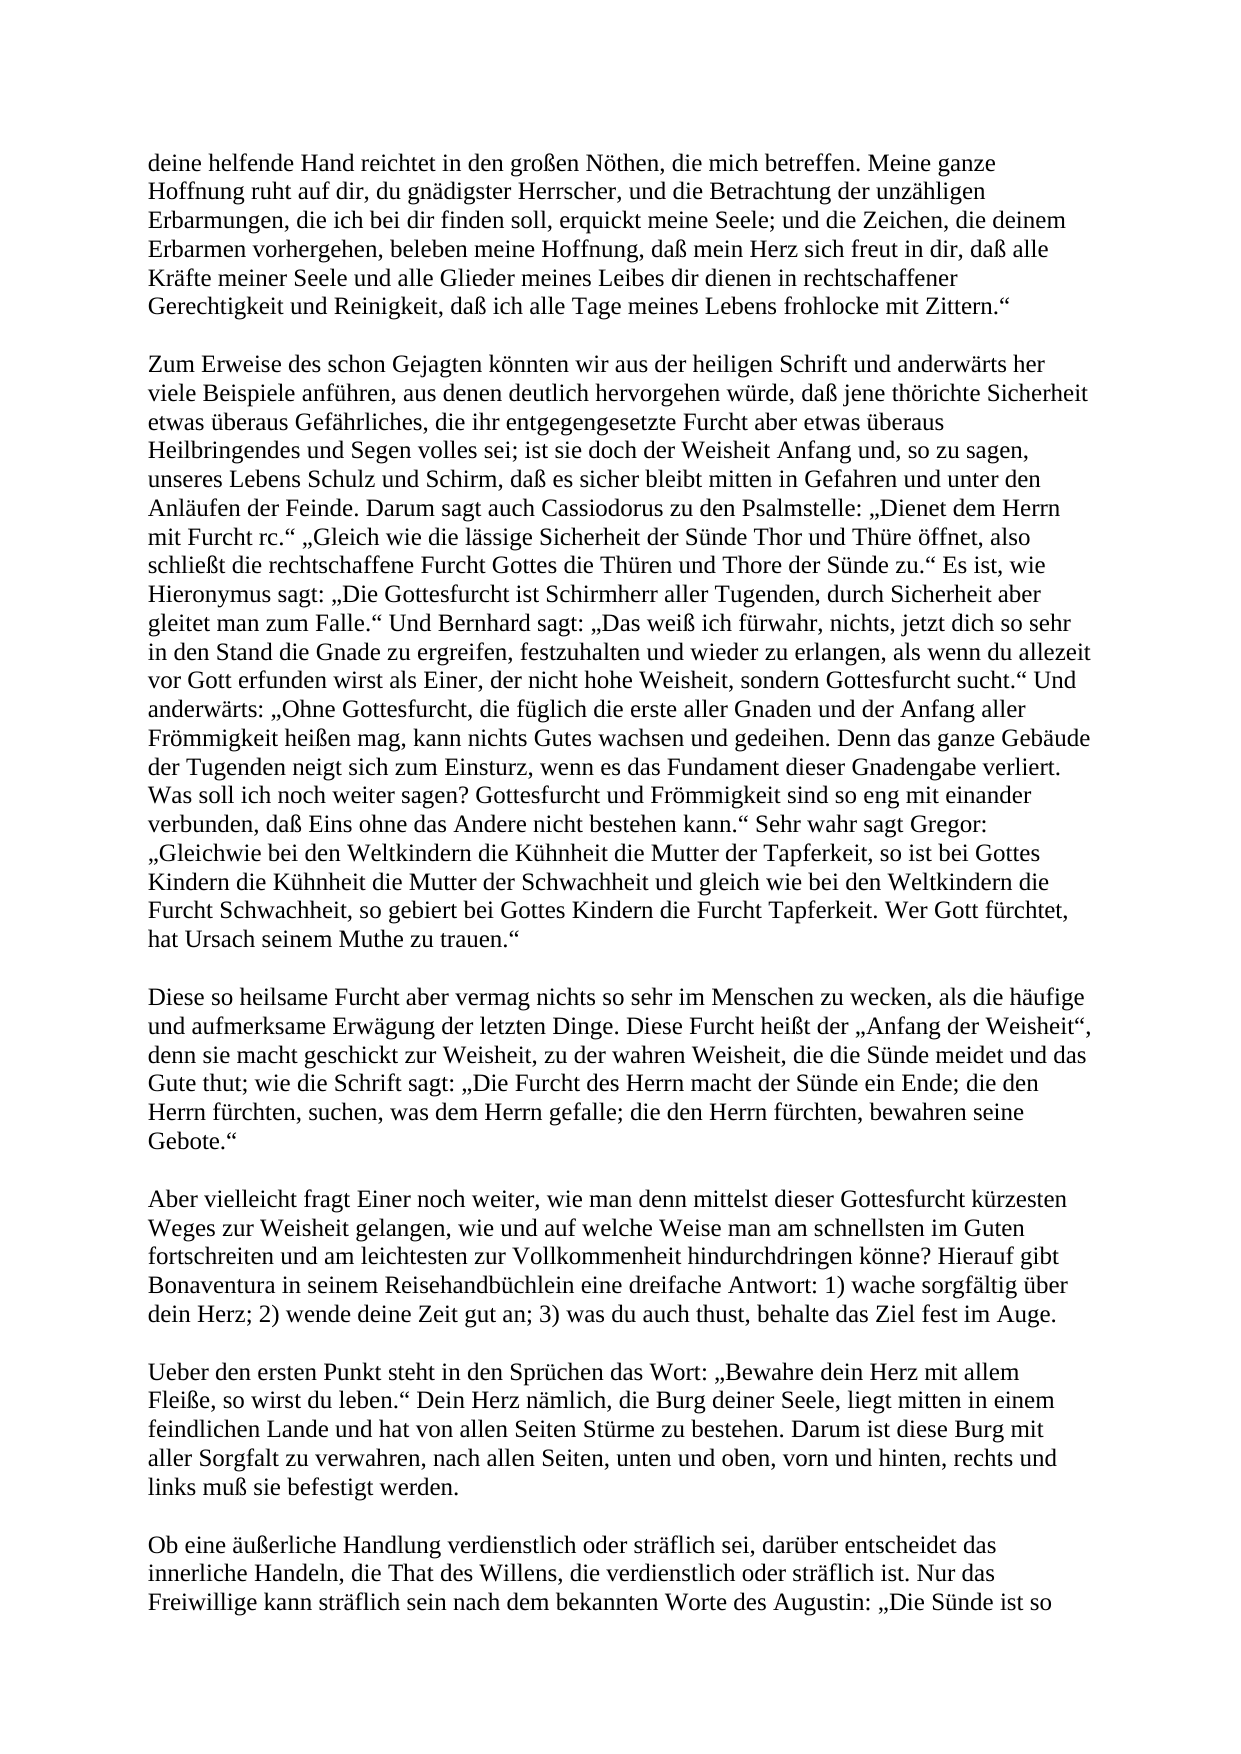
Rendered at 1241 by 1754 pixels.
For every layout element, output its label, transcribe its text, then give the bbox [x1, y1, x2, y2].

text Diese so heilsame Furcht aber vermag nichts so sehr im Menschen zu wecken, als die häufige und aufmerksame Erwägung der letzten Dinge. Diese Furcht heißt der „Anfang der Weisheit“, denn sie macht geschickt zur Weisheit, zu der wahren Weisheit, die die Sünde meidet und das Gute thut; wie die Schrift sagt: „Die Furcht des Herrn macht der Sünde ein Ende; die den Herrn fürchten, suchen, was dem Herrn gefalle; die den Herrn fürchten, bewahren seine Gebote.“ [148, 982, 1093, 1155]
text Aber vielleicht fragt Einer noch weiter, wie man denn mittelst dieser Gottesfurcht kürzesten Weges zur Weisheit gelangen, wie und auf welche Weise man am schnellsten im Guten fortschreiten und am leichtesten zur Vollkommenheit hindurchdringen könne? Hierauf gibt Bonaventura in seinem Reisehandbüchlein eine dreifache Antwort: 1) wache sorgfältig über dein Herz; 2) wende deine Zeit gut an; 3) was du auch thust, behalte das Ziel fest im Auge. [148, 1184, 1093, 1328]
text Ueber den ersten Punkt steht in den Sprüchen das Wort: „Bewahre dein Herz mit allem Fleiße, so wirst du leben.“ Dein Herz nämlich, die Burg deiner Seele, liegt mitten in einem feindlichen Lande und hat von allen Seiten Stürme zu bestehen. Darum ist diese Burg mit aller Sorgfalt zu verwahren, nach allen Seiten, unten und oben, vorn und hinten, rechts und links muß sie befestigt werden. [148, 1357, 1093, 1501]
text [148, 148, 1093, 320]
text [148, 1530, 1093, 1616]
text Zum Erweise des schon Gejagten könnten wir aus der heiligen Schrift und anderwärts her viele Beispiele anführen, aus denen deutlich hervorgehen würde, daß jene thörichte Sicherheit etwas überaus Gefährliches, die ihr entgegengesetzte Furcht aber etwas überaus Heilbringendes und Segen volles sei; ist sie doch der Weisheit Anfang und, so zu sagen, unseres Lebens Schulz und Schirm, daß es sicher bleibt mitten in Gefahren und unter den Anläufen der Feinde. Darum sagt auch Cassiodorus zu den Psalmstelle: „Dienet dem Herrn mit Furcht rc.“ „Gleich wie die lässige Sicherheit der Sünde Thor und Thüre öffnet, also schließt die rechtschaffene Furcht Gottes die Thüren und Thore der Sünde zu.“ Es ist, wie Hieronymus sagt: „Die Gottesfurcht ist Schirmherr aller Tugenden, durch Sicherheit aber gleitet man zum Falle.“ Und Bernhard sagt: „Das weiß ich fürwahr, nichts, jetzt dich so sehr in den Stand die Gnade zu ergreifen, festzuhalten und wieder zu erlangen, als wenn du allezeit vor Gott erfunden wirst als Einer, der nicht hohe Weisheit, sondern Gottesfurcht sucht.“ Und anderwärts: „Ohne Gottesfurcht, die füglich die erste aller Gnaden und der Anfang aller Frömmigkeit heißen mag, kann nichts Gutes wachsen und gedeihen. Denn das ganze Gebäude der Tugenden neigt sich zum Einsturz, wenn es das Fundament dieser Gnadengabe verliert. Was soll ich noch weiter sagen? Gottesfurcht und Frömmigkeit sind so eng mit einander verbunden, daß Eins ohne das Andere nicht bestehen kann.“ Sehr wahr sagt Gregor: „Gleichwie bei den Weltkindern die Kühnheit die Mutter der Tapferkeit, so ist bei Gottes Kindern die Kühnheit die Mutter der Schwachheit und gleich wie bei den Weltkindern die Furcht Schwachheit, so gebiert bei Gottes Kindern die Furcht Tapferkeit. Wer Gott fürchtet, hat Ursach seinem Muthe zu trauen.“ [148, 349, 1093, 953]
